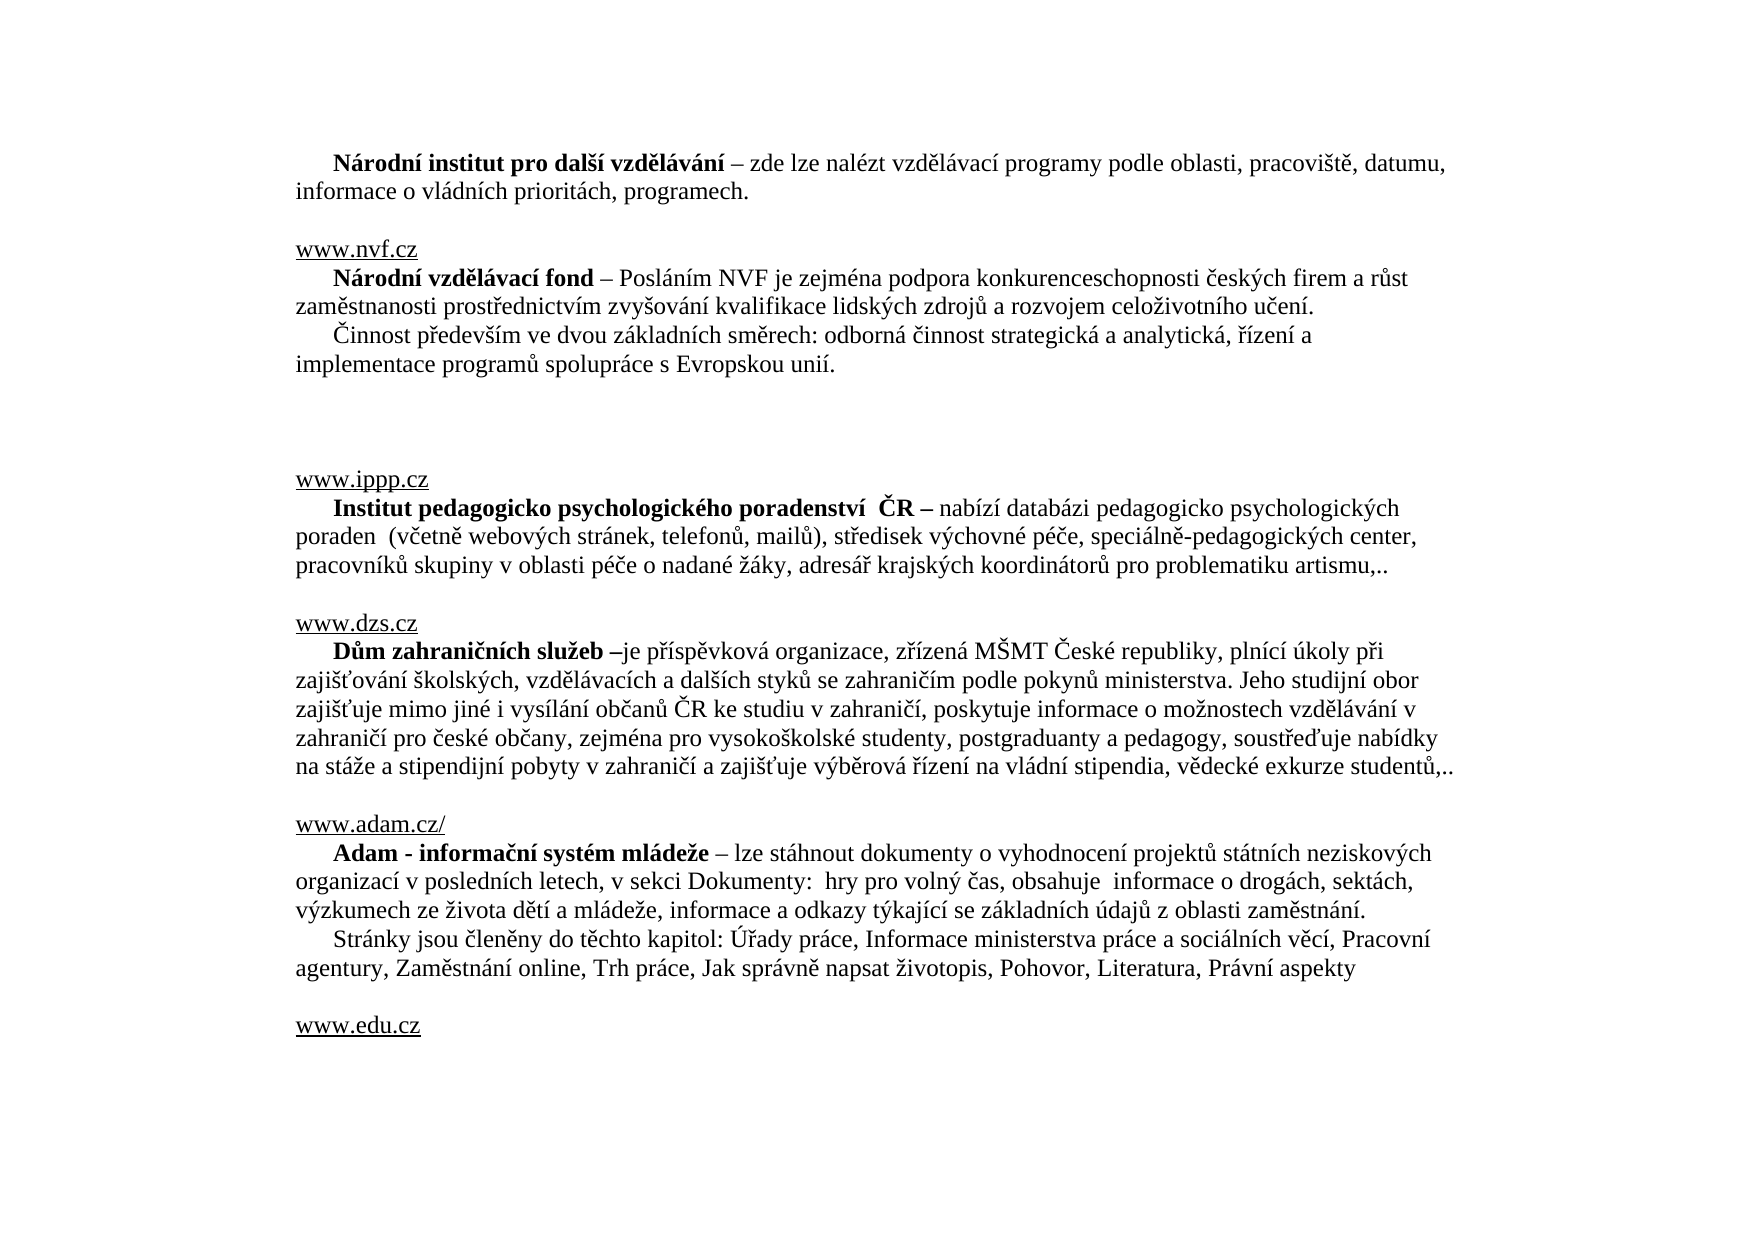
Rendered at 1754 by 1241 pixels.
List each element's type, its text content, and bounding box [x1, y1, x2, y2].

text Adam - informační systém mládeže – lze stáhnout dokumenty o vyhodnocení projektů státních neziskových organizací v posledních letech, v sekci Dokumenty: hry pro volný čas, obsahuje informace o drogách, sektách, výzkumech ze života dětí a mládeže, informace a odkazy týkající se základních údajů z oblasti zaměstnání. [295, 838, 1459, 924]
text Dům zahraničních služeb –je příspěvková organizace, zřízená MŠMT České republiky, plnící úkoly při zajišťování školských, vzdělávacích a dalších styků se zahraničím podle pokynů ministerstva. Jeho studijní obor zajišťuje mimo jiné i vysílání občanů ČR ke studiu v zahraničí, poskytuje informace o možnostech vzdělávání v zahraničí pro české občany, zejména pro vysokoškolské studenty, postgraduanty a pedagogy, soustřeďuje nabídky na stáže a stipendijní pobyty v zahraničí a zajišťuje výběrová řízení na vládní stipendia, vědecké exkurze studentů,.. [295, 636, 1459, 780]
text Institut pedagogicko psychologického poradenství ČR – nabízí databázi pedagogicko psychologických poraden (včetně webových stránek, telefonů, mailů), středisek výchovné péče, speciálně-pedagogických center, pracovníků skupiny v oblasti péče o nadané žáky, adresář krajských koordinátorů pro problematiku artismu,.. [295, 493, 1459, 579]
text www.dzs.cz [295, 608, 1459, 636]
text Národní institut pro další vzdělávání – zde lze nalézt vzdělávací programy podle oblasti, pracoviště, datumu, informace o vládních prioritách, programech. [295, 148, 1459, 205]
text www.nvf.cz [295, 234, 1459, 263]
text Stránky jsou členěny do těchto kapitol: Úřady práce, Informace ministerstva práce a sociálních věcí, Pracovní agentury, Zaměstnání online, Trh práce, Jak správně napsat životopis, Pohovor, Literatura, Právní aspekty [295, 924, 1459, 981]
text www.edu.cz [295, 1010, 1459, 1039]
text www.adam.cz/ [295, 809, 1459, 838]
text www.ippp.cz [295, 464, 1459, 493]
text Národní vzdělávací fond – Posláním NVF je zejména podpora konkurenceschopnosti českých firem a růst zaměstnanosti prostřednictvím zvyšování kvalifikace lidských zdrojů a rozvojem celoživotního učení. [295, 263, 1459, 320]
text Činnost především ve dvou základních směrech: odborná činnost strategická a analytická, řízení a implementace programů spolupráce s Evropskou unií. [295, 320, 1459, 378]
